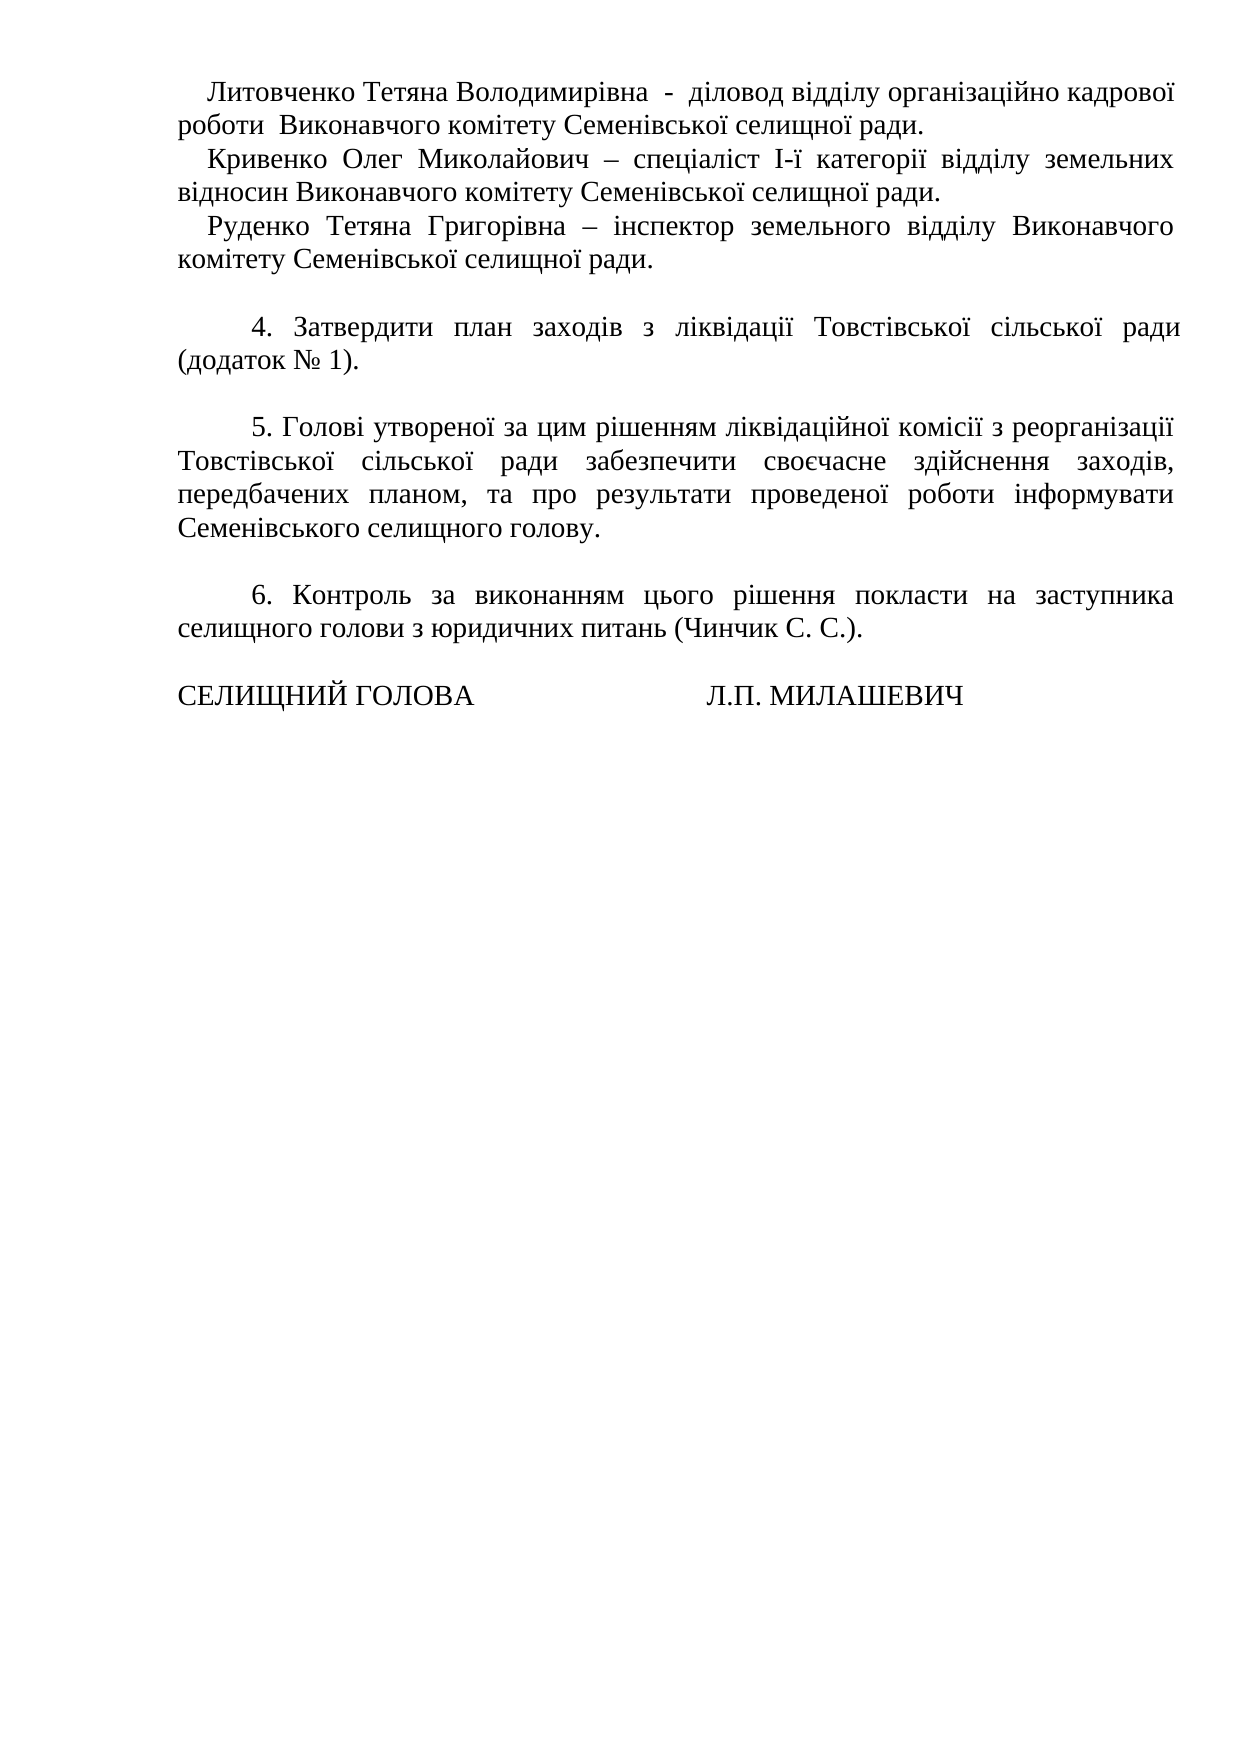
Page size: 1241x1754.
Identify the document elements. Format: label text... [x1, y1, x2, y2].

text 6. Контроль за виконанням цього рішення покласти на заступника селищного голови з юридичних питань (Чинчик С. С.). [177, 577, 1175, 644]
text Руденко Тетяна Григорівна – інспектор земельного відділу Виконавчого комітету Семенівської селищної ради. [177, 208, 1175, 275]
text Кривенко Олег Миколайович – спеціаліст І-ї категорії відділу земельних відносин Виконавчого комітету Семенівської селищної ради. [177, 141, 1175, 208]
text Литовченко Тетяна Володимирівна - діловод відділу організаційно кадрової роботи Виконавчого комітету Семенівської селищної ради. [177, 74, 1175, 141]
text 5. Голові утвореної за цим рішенням ліквідаційної комісії з реорганізації Товстівської сільської ради забезпечити своєчасне здійснення заходів, передбачених планом, та про результати проведеної роботи інформувати Семенівського селищного голову. [177, 409, 1175, 543]
text СЕЛИЩНИЙ ГОЛОВА Л.П. МИЛАШЕВИЧ [177, 678, 1181, 711]
text 4. Затвердити план заходів з ліквідації Товстівської сільської ради (додаток № 1). [177, 309, 1181, 376]
